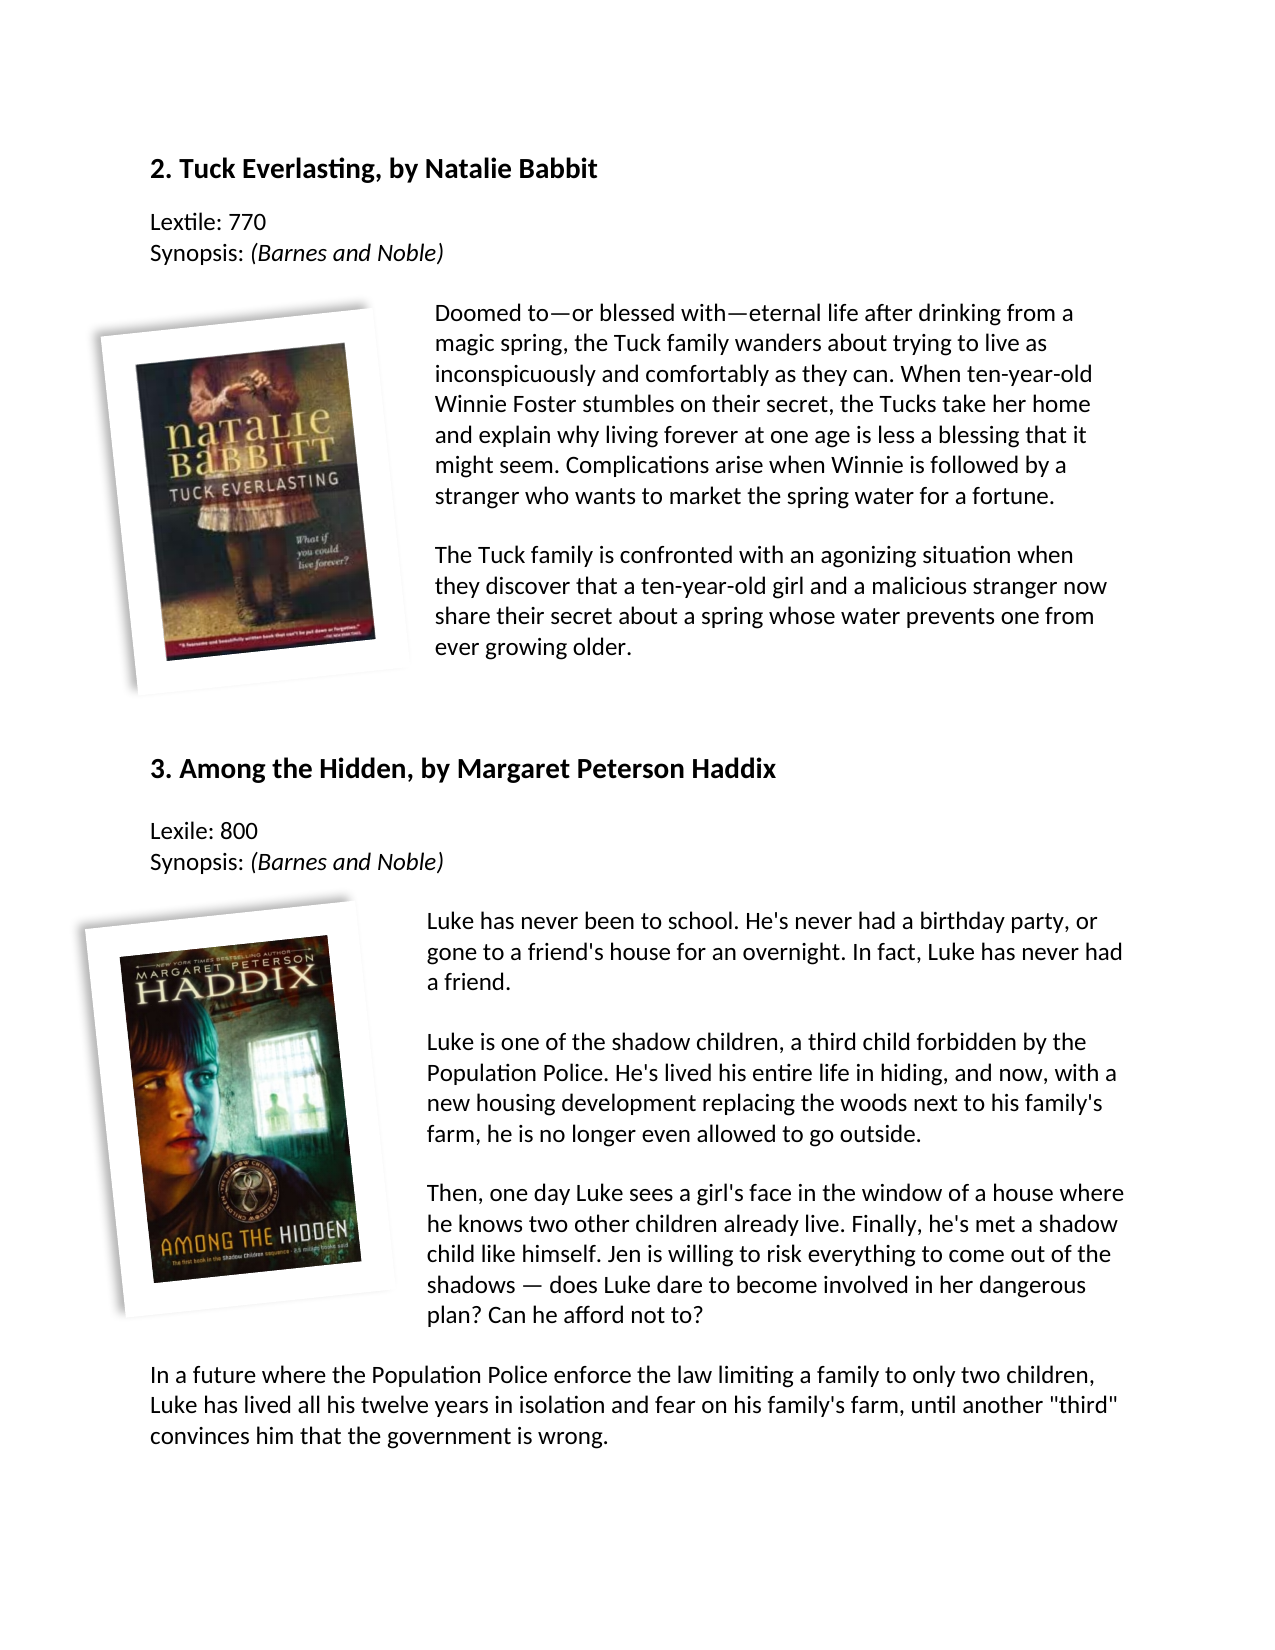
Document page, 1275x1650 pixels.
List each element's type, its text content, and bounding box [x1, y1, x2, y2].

picture [136, 343, 375, 660]
text Luke is one of the shadow children, a third child forbidden by the Population Police. He's lived his entire life in hiding, and now, with a new housing development replacing the woods next to his family's farm, he is no longer even allowed to go outside. [369, 1026, 1125, 1148]
text Lexile: 800 Synopsis: (Barnes and Noble) [150, 815, 1125, 876]
text 2. Tuck Everlasting, by Natalie Babbit [150, 150, 1125, 186]
text Then, one day Luke sees a girl's face in the window of a house where he knows two other children already live. Finally, he's met a shadow child like himself. Jen is willing to risk everything to come out of the shadows — does Luke dare to become involved in her dangerous plan? Can he afford not to? [150, 1177, 1125, 1330]
text Luke has never been to school. He's never had a birthday party, or gone to a friend's house for an overnight. In fact, Luke has never had a friend. [356, 905, 1125, 997]
text The Tuck family is confronted with an agonizing situation when they discover that a ten-year-old girl and a malicious stranger now share their secret about a spring whose water prevents one from ever growing older. [397, 539, 1125, 662]
picture [120, 936, 361, 1283]
text 3. Among the Hidden, by Margaret Peterson Haddix [150, 750, 1125, 786]
text In a future where the Population Police enforce the law limiting a family to only two children, Luke has lived all his twelve years in isolation and fear on his family's farm, until another "third" convinces him that the government is wrong. [150, 1359, 1125, 1451]
text Doomed to—or blessed with—eternal life after drinking from a magic spring, the Tuck family wanders about trying to live as inconspicuously and comfortably as they can. When ten-year-old Winnie Foster stumbles on their secret, the Tucks take her home and explain why living forever at one age is less a blessing that it might seem. Complications arise when Winnie is followed by a stranger who wants to market the spring water for a fortune. [150, 297, 1125, 510]
text Lextile: 770 Synopsis: (Barnes and Noble) [150, 206, 1125, 267]
